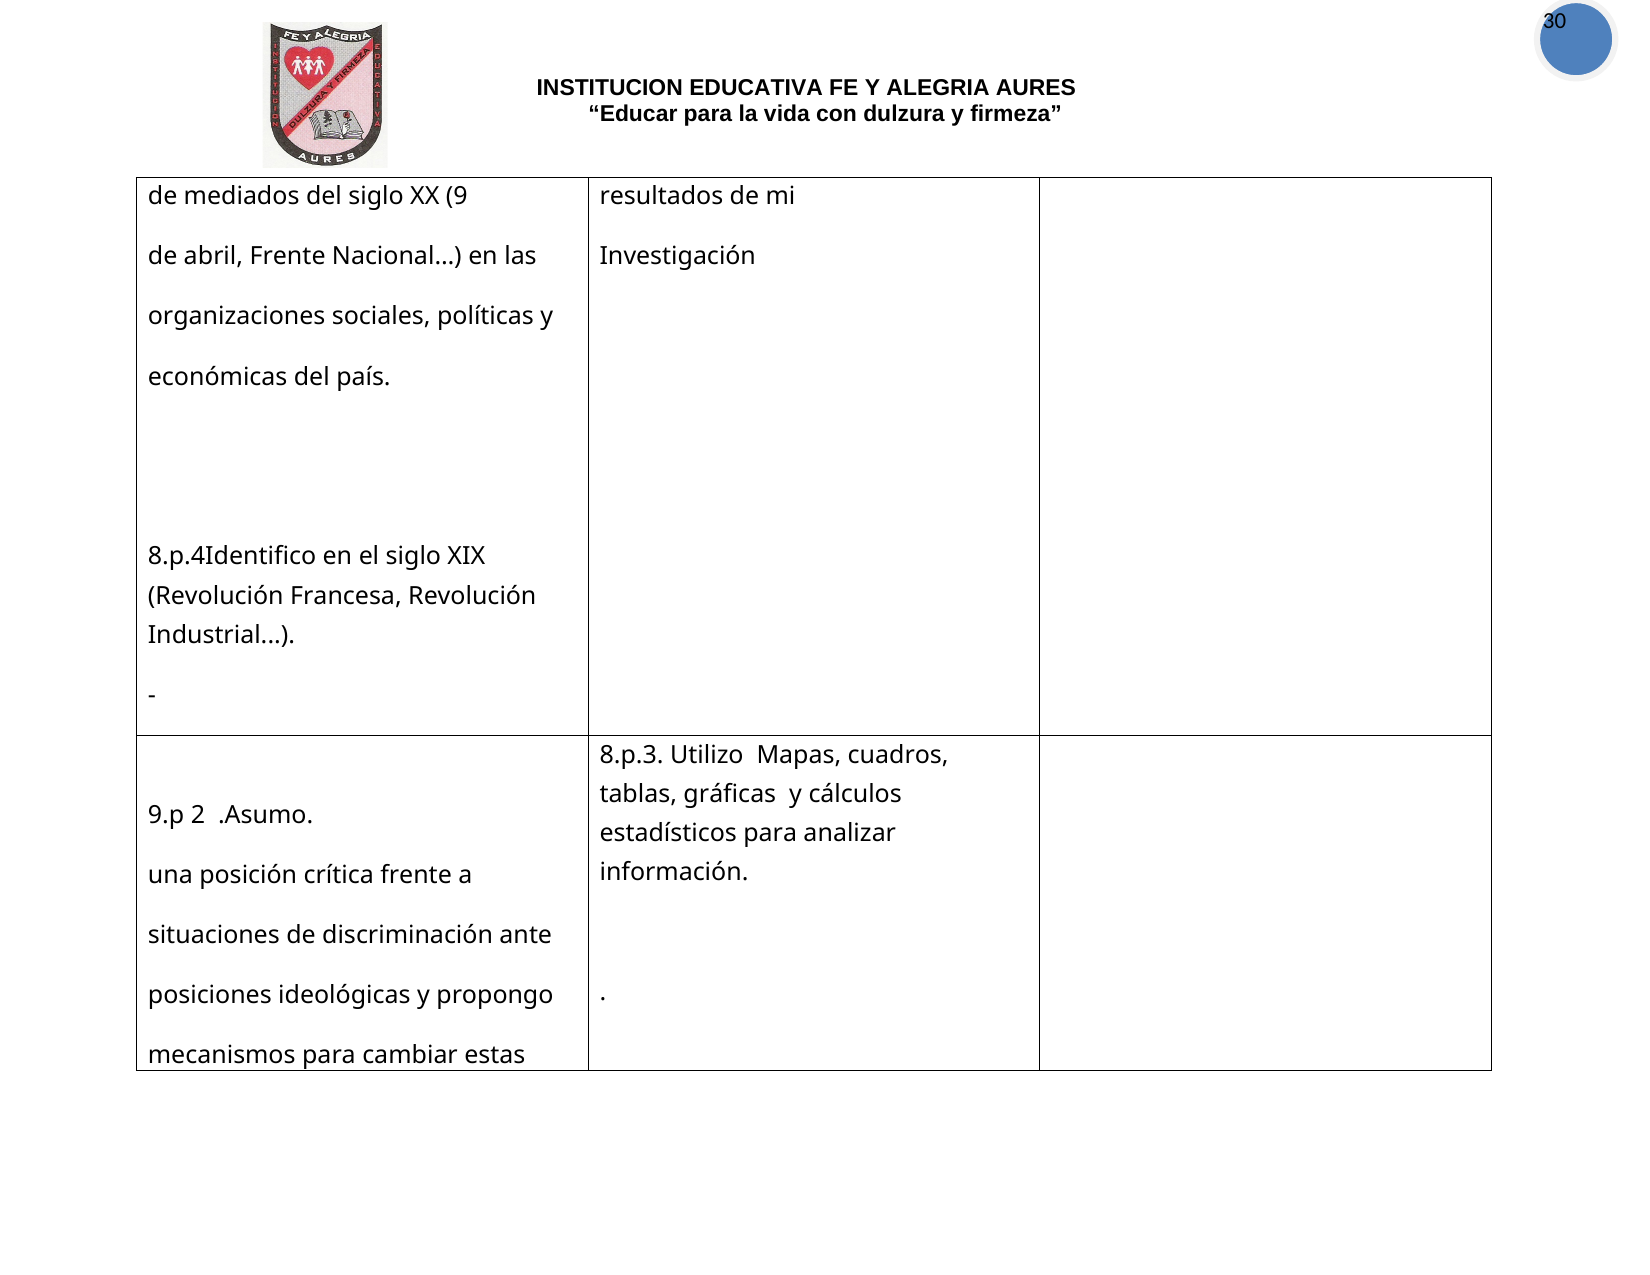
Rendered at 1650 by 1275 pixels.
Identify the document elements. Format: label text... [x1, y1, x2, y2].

picture [262, 22, 388, 167]
table_cell 9.p.4 .Utilizo Diversas formas de expresión para comunicar los resultados de mi Investigación [589, 178, 1039, 735]
table_cell [1040, 178, 1491, 735]
table_cell [1040, 736, 1491, 1070]
table_cell 8.p.3. Utilizo Mapas, cuadros, tablas, gráficas y cálculos estadísticos para analizar información. . [589, 736, 1039, 1070]
